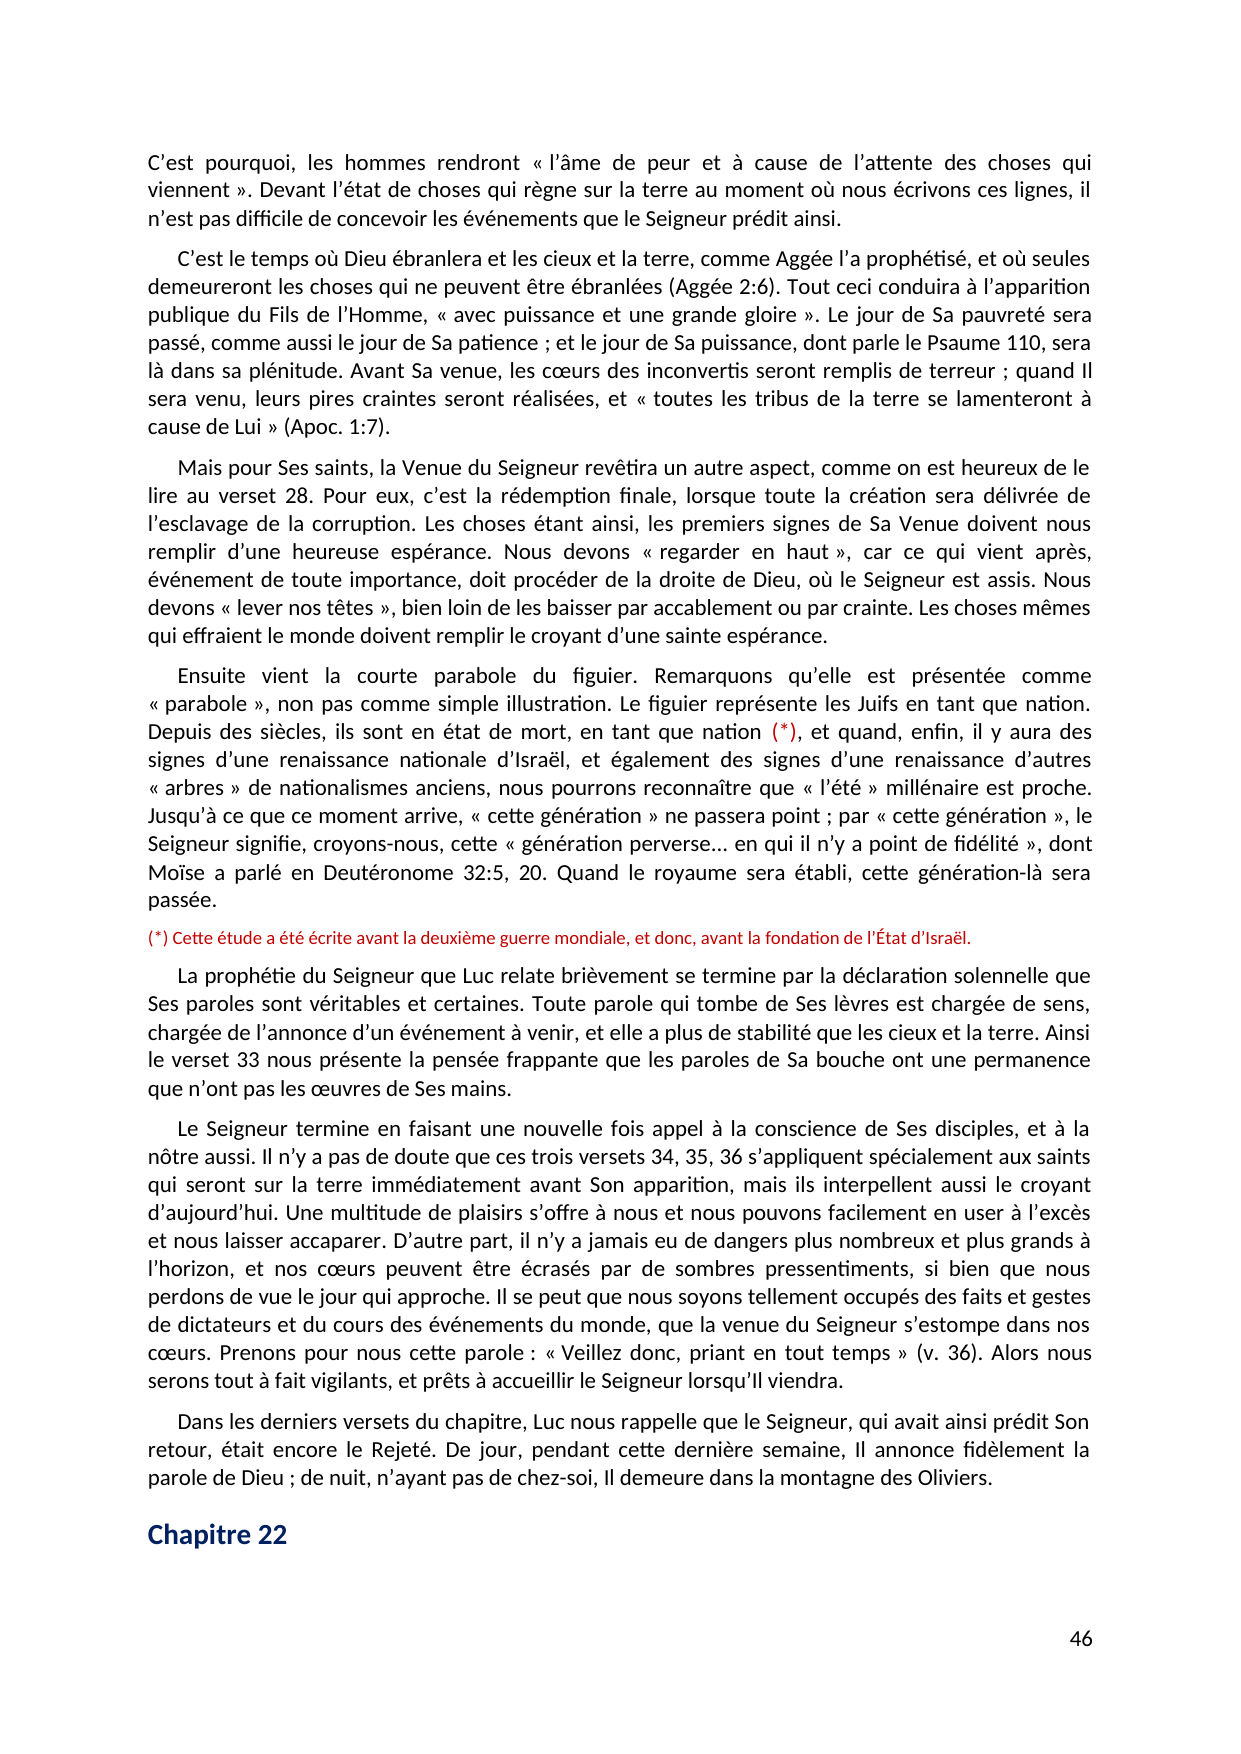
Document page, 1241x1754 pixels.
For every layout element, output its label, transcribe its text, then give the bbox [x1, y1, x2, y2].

text La prophétie du Seigneur que Luc relate brièvement se termine par la déclaration solennelle que Ses paroles sont véritables et certaines. Toute parole qui tombe de Ses lèvres est chargée de sens, chargée de l’annonce d’un événement à venir, et elle a plus de stabilité que les cieux et la terre. Ainsi le verset 33 nous présente la pensée frappante que les paroles de Sa bouche ont une permanence que n’ont pas les œuvres de Ses mains. [148, 962, 1093, 1102]
text Mais pour Ses saints, la Venue du Seigneur revêtira un autre aspect, comme on est heureux de le lire au verset 28. Pour eux, c’est la rédemption finale, lorsque toute la création sera délivrée de l’esclavage de la corruption. Les choses étant ainsi, les premiers signes de Sa Venue doivent nous remplir d’une heureuse espérance. Nous devons « regarder en haut », car ce qui vient après, événement de toute importance, doit procéder de la droite de Dieu, où le Seigneur est assis. Nous devons « lever nos têtes », bien loin de les baisser par accablement ou par crainte. Les choses mêmes qui effraient le monde doivent remplir le croyant d’une sainte espérance. [148, 453, 1093, 649]
text Dans les derniers versets du chapitre, Luc nous rappelle que le Seigneur, qui avait ainsi prédit Son retour, était encore le Rejeté. De jour, pendant cette dernière semaine, Il annonce fidèlement la parole de Dieu ; de nuit, n’ayant pas de chez-soi, Il demeure dans la montagne des Oliviers. [148, 1407, 1093, 1491]
text (*) Cette étude a été écrite avant la deuxième guerre mondiale, et donc, avant la fondation de l’État d’Israël. [148, 926, 1093, 949]
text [148, 148, 1093, 232]
text C’est le temps où Dieu ébranlera et les cieux et la terre, comme Aggée l’a prophétisé, et où seules demeureront les choses qui ne peuvent être ébranlées (Aggée 2:6). Tout ceci conduira à l’apparition publique du Fils de l’Homme, « avec puissance et une grande gloire ». Le jour de Sa pauvreté sera passé, comme aussi le jour de Sa patience ; et le jour de Sa puissance, dont parle le Psaume 110, sera là dans sa plénitude. Avant Sa venue, les cœurs des inconvertis seront remplis de terreur ; quand Il sera venu, leurs pires craintes seront réalisées, et « toutes les tribus de la terre se lamenteront à cause de Lui » (Apoc. 1:7). [148, 244, 1093, 440]
text Ensuite vient la courte parabole du figuier. Remarquons qu’elle est présentée comme « parabole », non pas comme simple illustration. Le figuier représente les Juifs en tant que nation. Depuis des siècles, ils sont en état de mort, en tant que nation (*), et quand, enfin, il y aura des signes d’une renaissance nationale d’Israël, et également des signes d’une renaissance d’autres « arbres » de nationalismes anciens, nous pourrons reconnaître que « l’été » millénaire est proche. Jusqu’à ce que ce moment arrive, « cette génération » ne passera point ; par « cette génération », le Seigneur signifie, croyons-nous, cette « génération perverse... en qui il n’y a point de fidélité », dont Moïse a parlé en Deutéronome 32:5, 20. Quand le royaume sera établi, cette génération-là sera passée. [148, 661, 1093, 914]
text Le Seigneur termine en faisant une nouvelle fois appel à la conscience de Ses disciples, et à la nôtre aussi. Il n’y a pas de doute que ces trois versets 34, 35, 36 s’appliquent spécialement aux saints qui seront sur la terre immédiatement avant Son apparition, mais ils interpellent aussi le croyant d’aujourd’hui. Une multitude de plaisirs s’offre à nous et nous pouvons facilement en user à l’excès et nous laisser accaparer. D’autre part, il n’y a jamais eu de dangers plus nombreux et plus grands à l’horizon, et nos cœurs peuvent être écrasés par de sombres pressentiments, si bien que nous perdons de vue le jour qui approche. Il se peut que nous soyons tellement occupés des faits et gestes de dictateurs et du cours des événements du monde, que la venue du Seigneur s’estompe dans nos cœurs. Prenons pour nous cette parole : « Veillez donc, priant en tout temps » (v. 36). Alors nous serons tout à fait vigilants, et prêts à accueillir le Seigneur lorsqu’Il viendra. [148, 1114, 1093, 1394]
subtitle Chapitre 22 [148, 1516, 1093, 1552]
